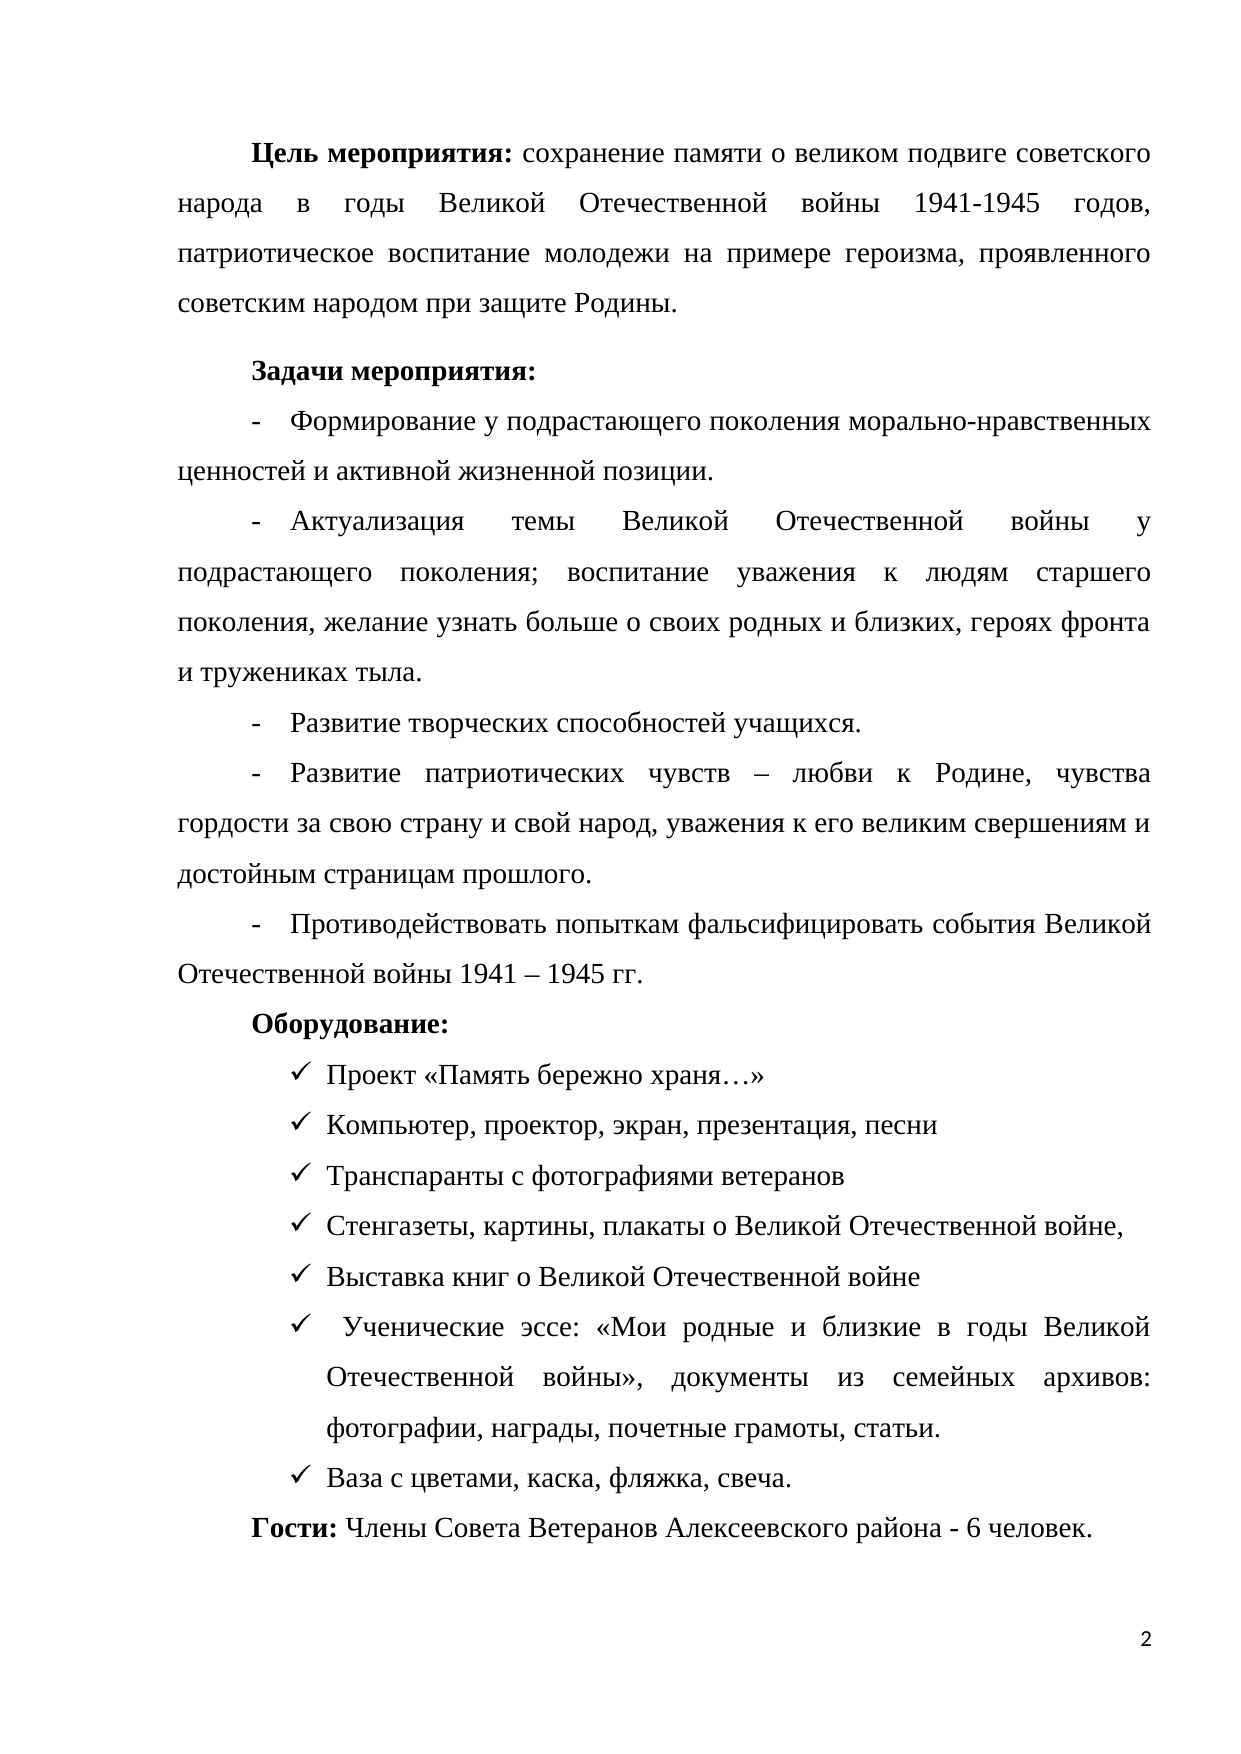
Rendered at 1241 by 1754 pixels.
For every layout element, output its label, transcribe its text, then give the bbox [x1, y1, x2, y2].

text Гости: Члены Совета Ветеранов Алексеевского района - 6 человек. [177, 1511, 1152, 1544]
list Формирование у подрастающего поколения морально-нравственных ценностей и активной жизненной позиции. [177, 403, 1152, 487]
list Транспаранты с фотографиями ветеранов [288, 1158, 1152, 1191]
list Компьютер, проектор, экран, презентация, песни [288, 1107, 1152, 1141]
list Развитие творческих способностей учащихся. [177, 705, 1152, 738]
list Выставка книг о Великой Отечественной войне [288, 1259, 1152, 1292]
list Противодействовать попыткам фальсифицировать события Великой Отечественной войны 1941 – 1945 гг. [177, 906, 1152, 990]
list Ученические эссе: «Мои родные и близкие в годы Великой Отечественной войны», документы из семейных архивов: фотографии, награды, почетные грамоты, статьи. [288, 1309, 1152, 1443]
list Актуализация темы Великой Отечественной войны у подрастающего поколения; воспитание уважения к людям старшего поколения, желание узнать больше о своих родных и близких, героях фронта и тружениках тыла. [177, 503, 1152, 688]
list Проект «Память бережно храня…» [288, 1057, 1152, 1091]
list Развитие патриотических чувств – любви к Родине, чувства гордости за свою страну и свой народ, уважения к его великим свершениям и достойным страницам прошлого. [177, 755, 1152, 889]
text Задачи мероприятия: [177, 353, 1152, 386]
list Ваза с цветами, каска, фляжка, свеча. [288, 1460, 1152, 1494]
list Стенгазеты, картины, плакаты о Великой Отечественной войне, [288, 1208, 1152, 1242]
text Оборудование: [177, 1007, 1152, 1040]
text Цель мероприятия: сохранение памяти о великом подвиге советского народа в годы Великой Отечественной войны 1941-1945 годов, патриотическое воспитание молодежи на примере героизма, проявленного советским народом при защите Родины. [177, 135, 1152, 319]
